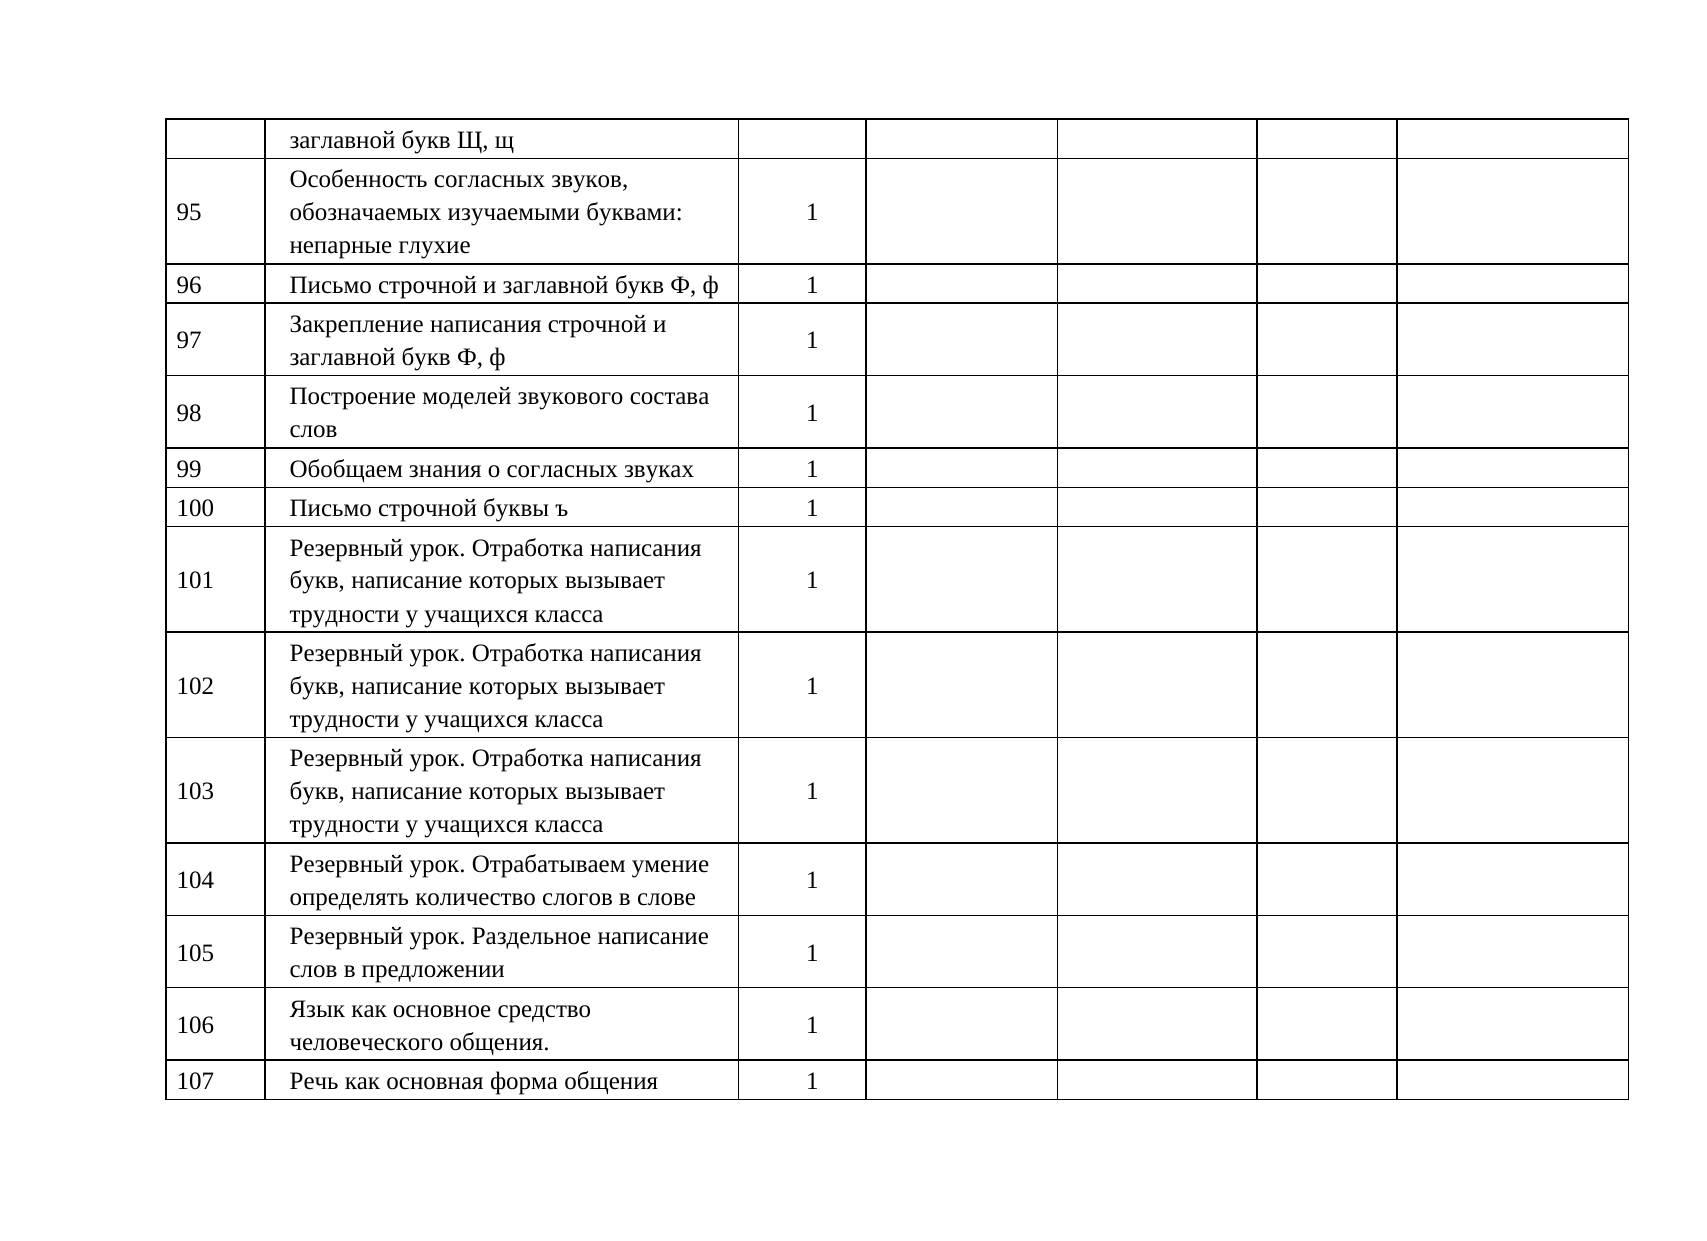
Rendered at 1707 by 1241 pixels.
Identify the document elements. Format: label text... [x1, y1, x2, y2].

table_cell 96 [167, 265, 264, 302]
table_cell 102 [167, 633, 264, 737]
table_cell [266, 120, 738, 157]
table_cell 1 [739, 265, 865, 302]
table_cell [1398, 120, 1628, 157]
table_cell [867, 633, 1057, 737]
table_cell [1058, 527, 1256, 631]
table_cell 106 [167, 988, 264, 1059]
table_cell [1058, 159, 1256, 263]
table_cell [1258, 738, 1396, 842]
table_cell [1258, 527, 1396, 631]
table_cell [1398, 633, 1628, 737]
table_cell [1258, 988, 1396, 1059]
table_cell [867, 488, 1057, 526]
table_cell 1 [739, 988, 865, 1059]
table_cell [1258, 633, 1396, 737]
table_cell [867, 120, 1057, 157]
table_cell Обобщаем знания о согласных звуках [266, 449, 738, 486]
table_cell [1258, 844, 1396, 914]
table_cell [1058, 1061, 1256, 1099]
table_cell [867, 527, 1057, 631]
table_cell [1058, 376, 1256, 447]
table_cell [1398, 488, 1628, 526]
table_cell [1398, 527, 1628, 631]
table_cell [867, 376, 1057, 447]
table_cell [867, 844, 1057, 914]
table_cell [1398, 265, 1628, 302]
table_cell [1058, 633, 1256, 737]
table_cell [1398, 1061, 1628, 1099]
table_cell 101 [167, 527, 264, 631]
table_cell 1 [739, 738, 865, 842]
table_cell [1398, 376, 1628, 447]
table_cell [867, 265, 1057, 302]
table_cell [867, 449, 1057, 486]
table_cell [1058, 916, 1256, 987]
table_cell [1258, 376, 1396, 447]
table_cell [867, 1061, 1057, 1099]
table_cell [867, 738, 1057, 842]
table_cell Построение моделей звукового состава слов [266, 376, 738, 447]
table_cell 95 [167, 159, 264, 263]
table_cell Письмо строчной и заглавной букв Ф, ф [266, 265, 738, 302]
table_cell Резервный урок. Отработка написания букв, написание которых вызывает трудности у учащихся класса [266, 738, 738, 842]
table_cell [1058, 738, 1256, 842]
table_cell [1398, 449, 1628, 486]
table_cell [1058, 988, 1256, 1059]
table_cell [1258, 916, 1396, 987]
table_cell 98 [167, 376, 264, 447]
table_cell Резервный урок. Отрабатываем умение определять количество слогов в слове [266, 844, 738, 914]
table_cell [1258, 159, 1396, 263]
table_cell [867, 159, 1057, 263]
table_cell 1 [739, 488, 865, 526]
table_cell 1 [739, 449, 865, 486]
table_cell 105 [167, 916, 264, 987]
table_cell [1058, 488, 1256, 526]
table_cell [1398, 304, 1628, 375]
table_cell [867, 304, 1057, 375]
table_cell Резервный урок. Раздельное написание слов в предложении [266, 916, 738, 987]
table_cell 1 [739, 527, 865, 631]
table_cell 94 [167, 120, 264, 157]
table_cell 1 [739, 304, 865, 375]
table_cell 1 [739, 844, 865, 914]
table_cell 99 [167, 449, 264, 486]
table_cell 1 [739, 1061, 865, 1099]
table_cell [1258, 1061, 1396, 1099]
table_cell [1058, 304, 1256, 375]
table_cell Резервный урок. Отработка написания букв, написание которых вызывает трудности у учащихся класса [266, 527, 738, 631]
table_cell Резервный урок. Отработка написания букв, написание которых вызывает трудности у учащихся класса [266, 633, 738, 737]
table_cell 100 [167, 488, 264, 526]
table_cell [1058, 120, 1256, 157]
table_cell [1058, 844, 1256, 914]
table_cell 1 [739, 633, 865, 737]
table_cell 97 [167, 304, 264, 375]
table_cell [1258, 120, 1396, 157]
table_cell [1258, 449, 1396, 486]
table_cell 103 [167, 738, 264, 842]
table_cell Особенность согласных звуков, обозначаемых изучаемыми буквами: непарные глухие [266, 159, 738, 263]
table_cell [1398, 738, 1628, 842]
table_cell [867, 988, 1057, 1059]
table_cell 1 [739, 376, 865, 447]
table_cell [1398, 159, 1628, 263]
table_cell [1258, 265, 1396, 302]
table_cell [1398, 916, 1628, 987]
table_cell Письмо строчной буквы ъ [266, 488, 738, 526]
table_cell [1258, 488, 1396, 526]
table_cell 104 [167, 844, 264, 914]
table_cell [266, 1061, 738, 1099]
table_cell 1 [739, 916, 865, 987]
table_cell [1058, 265, 1256, 302]
table_cell Язык как основное средство человеческого общения. [266, 988, 738, 1059]
table_cell [1398, 988, 1628, 1059]
table_cell Закрепление написания строчной и заглавной букв Ф, ф [266, 304, 738, 375]
table_cell [1058, 449, 1256, 486]
table_cell [867, 916, 1057, 987]
table_cell [1398, 844, 1628, 914]
table_cell 107 [167, 1061, 264, 1099]
table_cell [1258, 304, 1396, 375]
table_cell 1 [739, 120, 865, 157]
table_cell 1 [739, 159, 865, 263]
